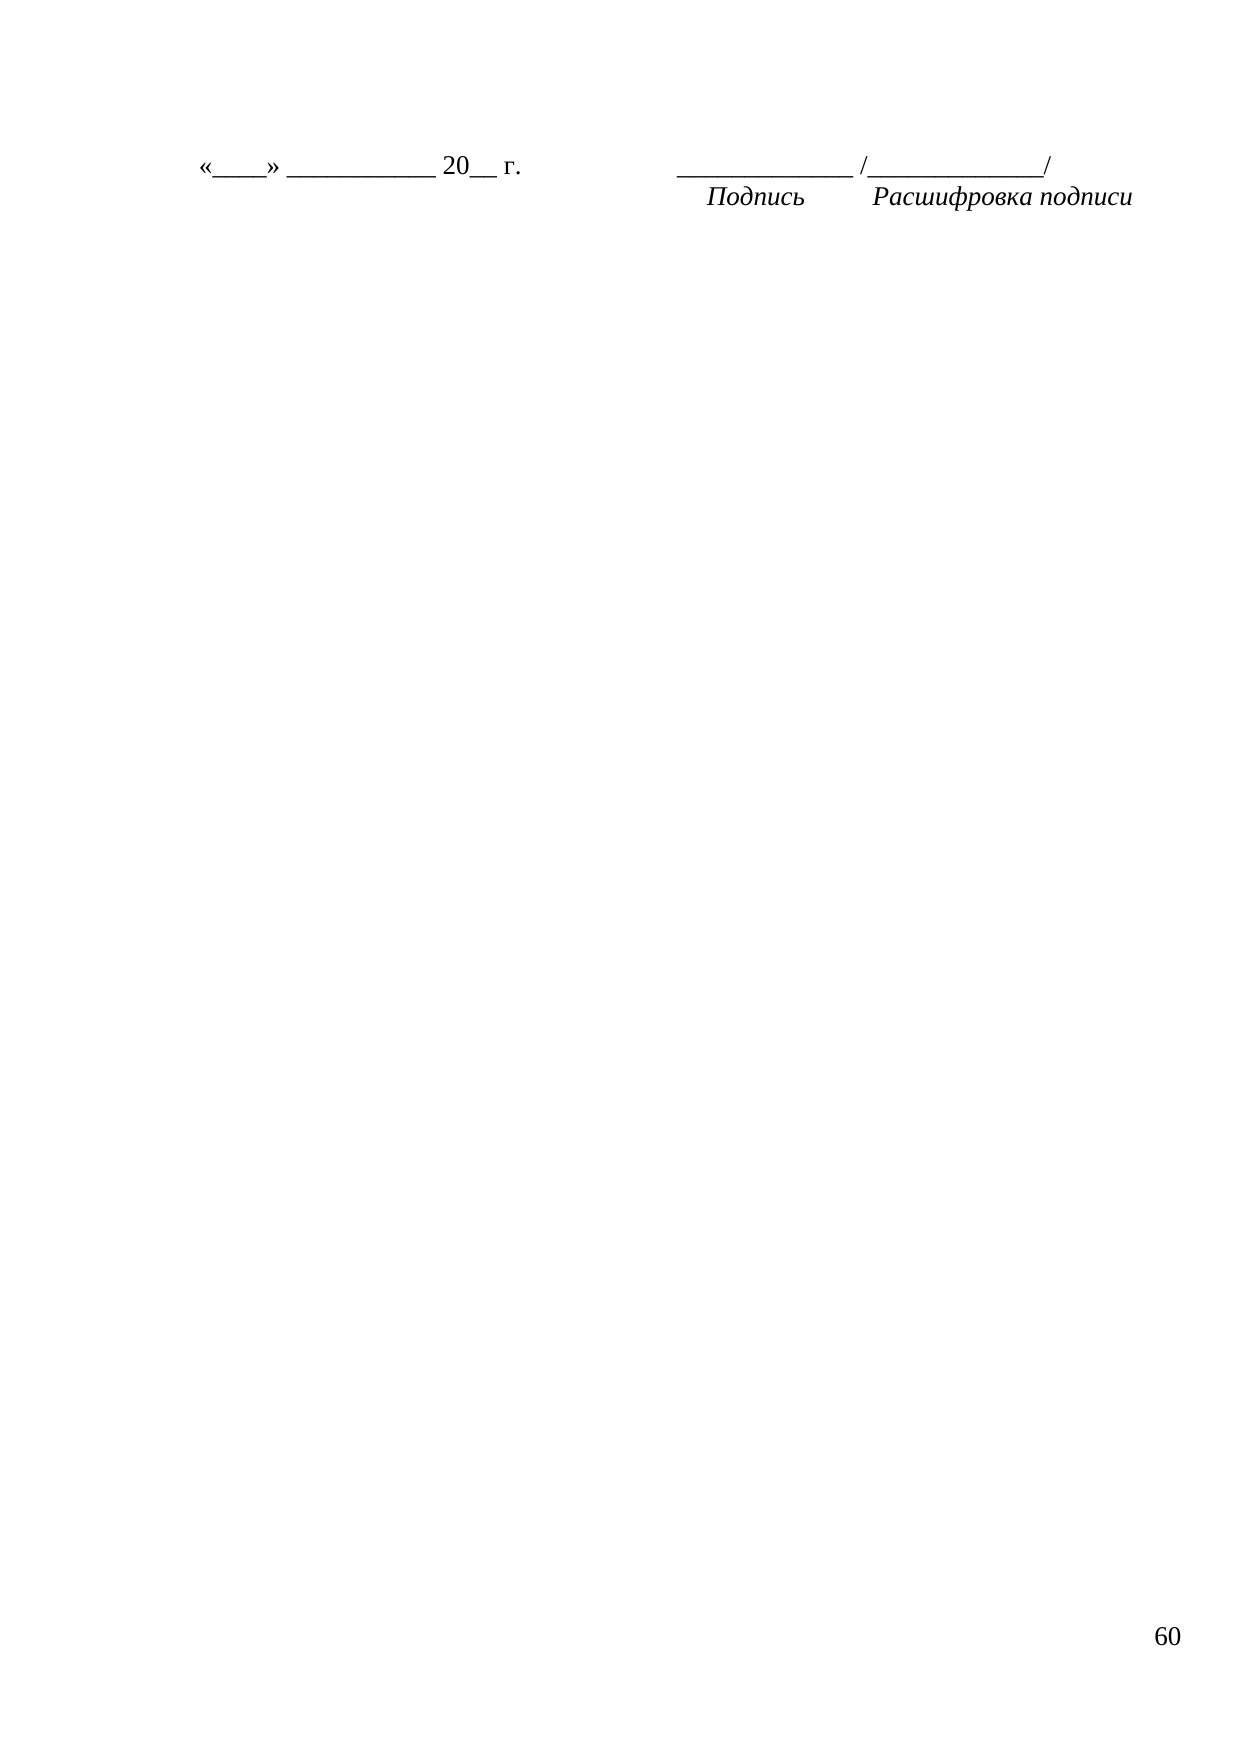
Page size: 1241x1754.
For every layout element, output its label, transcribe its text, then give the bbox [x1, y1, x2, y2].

text «____» ___________ 20__ г. _____________ /_____________/ [118, 149, 1181, 180]
text Подпись Расшифровка подписи [118, 180, 1181, 212]
